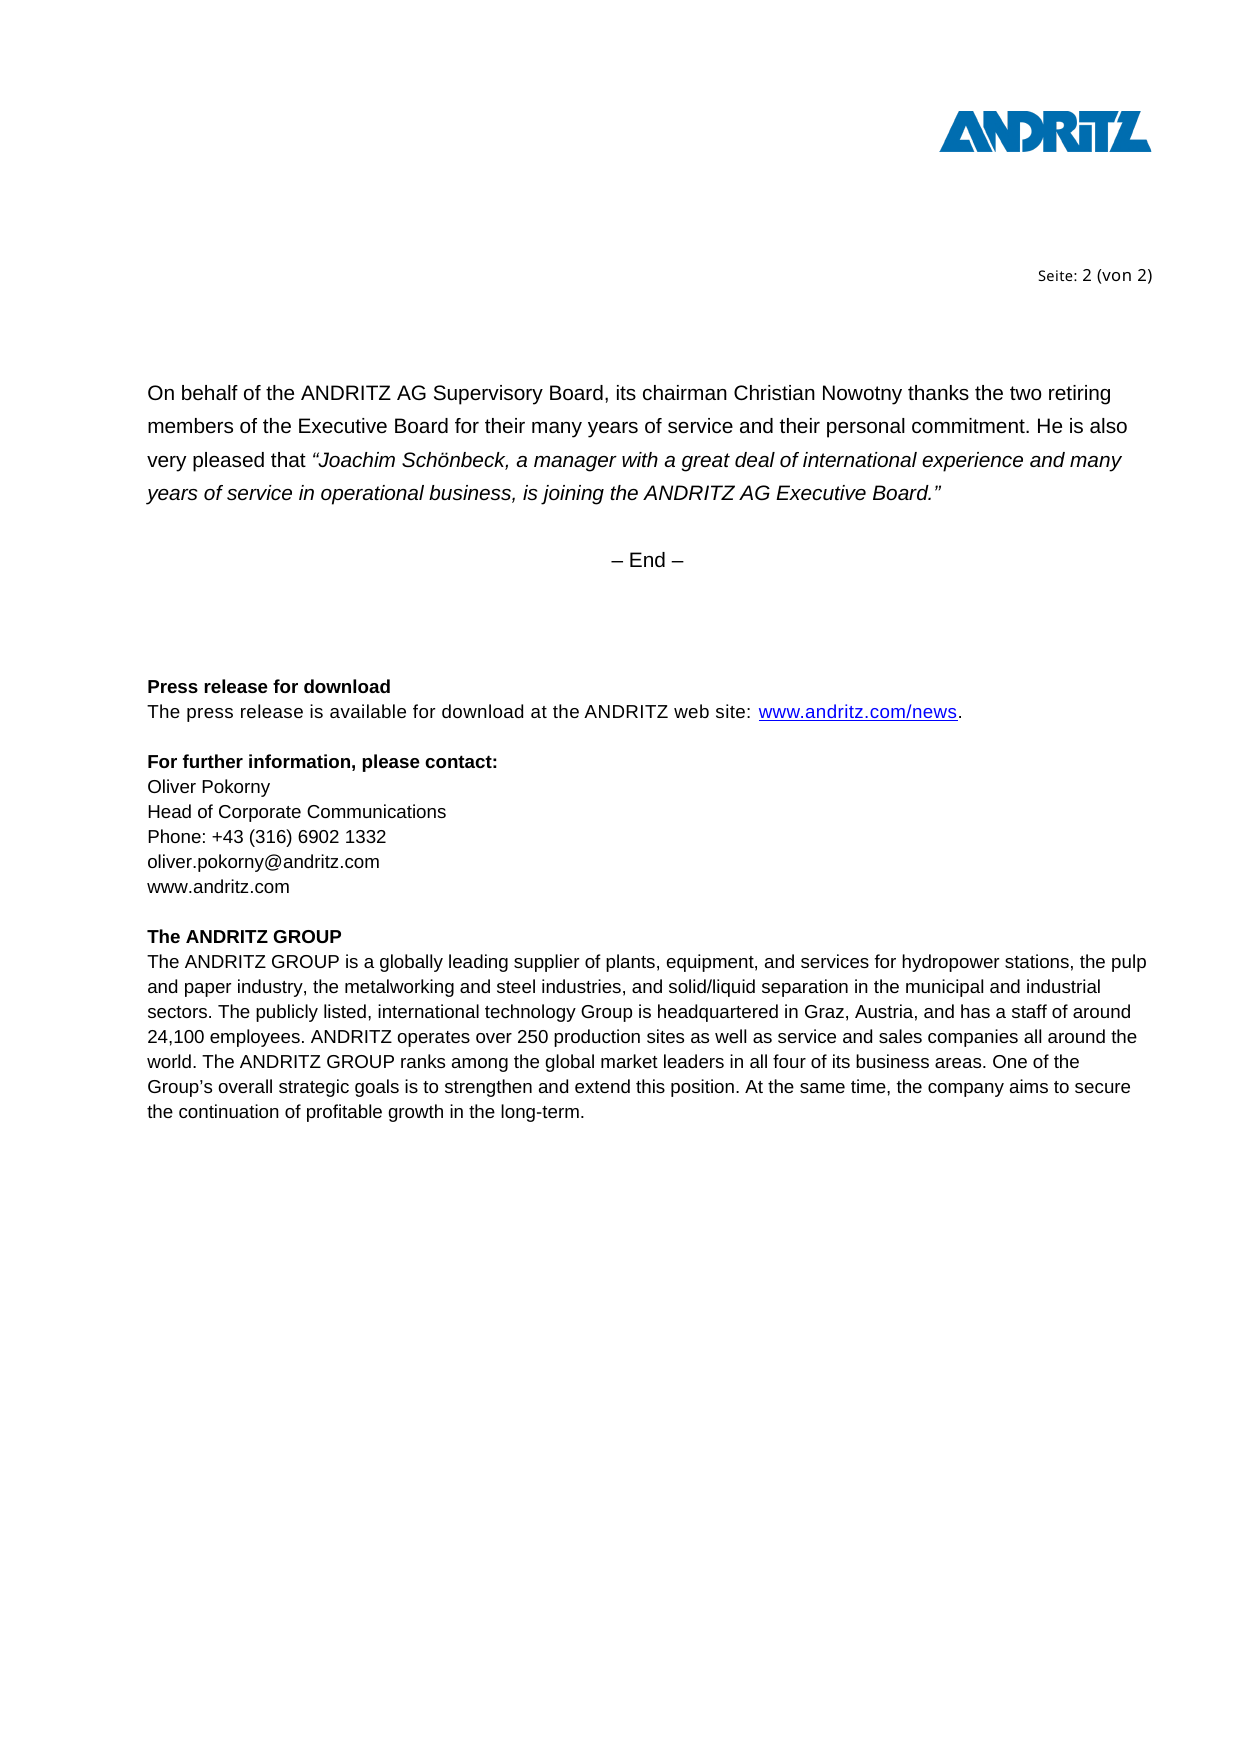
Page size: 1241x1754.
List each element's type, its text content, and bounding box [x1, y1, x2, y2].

text On behalf of the ANDRITZ AG Supervisory Board, its chairman Christian Nowotny thanks the two retiring members of the Executive Board for their many years of service and their personal commitment. He is also very pleased that “Joachim Schönbeck, a manager with a great deal of international experience and many years of service in operational business, is joining the ANDRITZ AG Executive Board.” [147, 374, 1147, 507]
text Press release for download [147, 674, 1140, 699]
text The ANDRITZ GROUP [147, 924, 1147, 949]
text – End – [147, 540, 1147, 574]
text Phone: +43 (316) 6902 1332 [147, 824, 1147, 849]
text oliver.pokorny@andritz.com [147, 849, 1147, 874]
text The ANDRITZ GROUP is a globally leading supplier of plants, equipment, and services for hydropower stations, the pulp and paper industry, the metalworking and steel industries, and solid/liquid separation in the municipal and industrial sectors. The publicly listed, international technology Group is headquartered in Graz, Austria, and has a staff of around 24,100 employees. ANDRITZ operates over 250 production sites as well as service and sales companies all around the world. The ANDRITZ GROUP ranks among the global market leaders in all four of its business areas. One of the Group’s overall strategic goals is to strengthen and extend this position. At the same time, the company aims to secure the continuation of profitable growth in the long-term. [147, 949, 1147, 1124]
text Head of Corporate Communications [147, 799, 1147, 824]
text Oliver Pokorny [147, 774, 1147, 799]
picture [939, 111, 1152, 152]
text The press release is available for download at the ANDRITZ web site: www.andritz.com/news. [147, 699, 1147, 724]
text www.andritz.com [147, 874, 1147, 899]
text For further information, please contact: [147, 749, 1147, 774]
